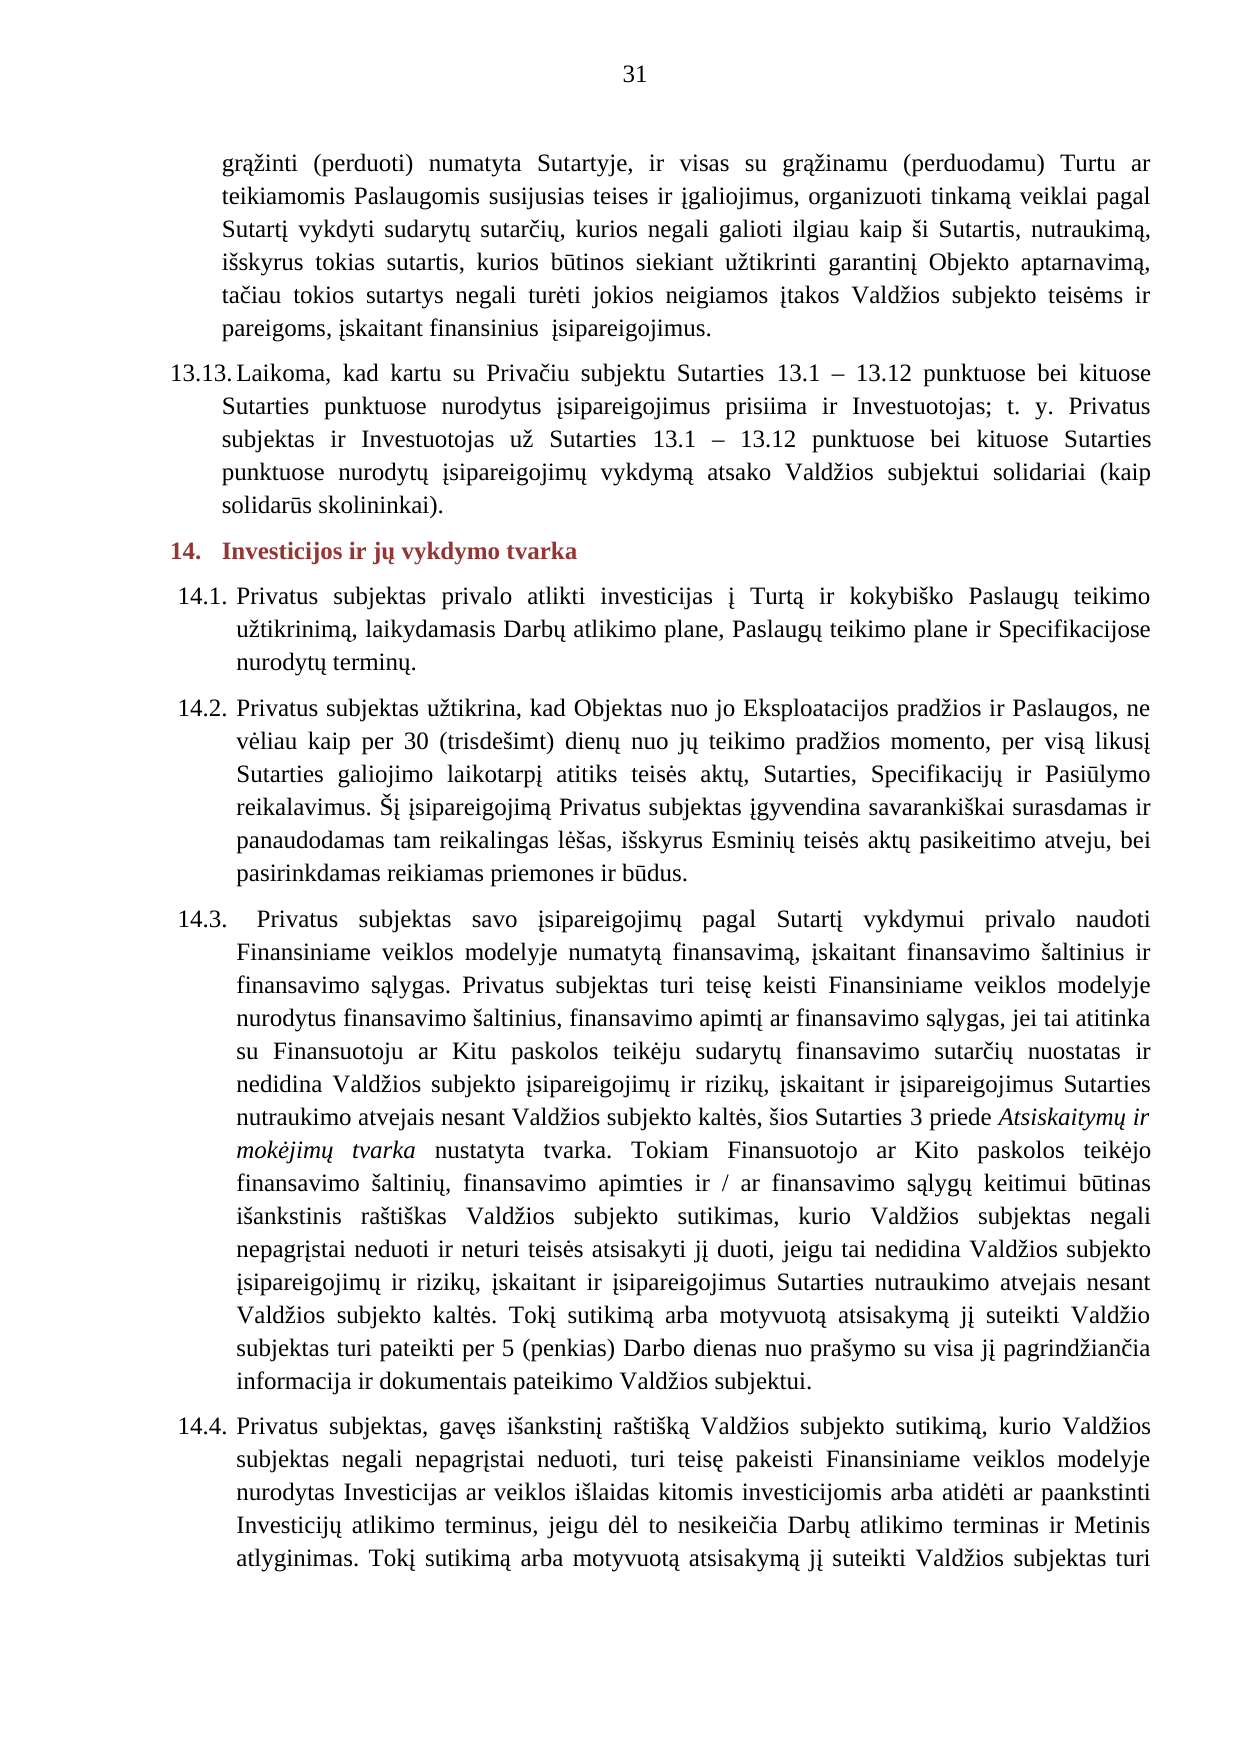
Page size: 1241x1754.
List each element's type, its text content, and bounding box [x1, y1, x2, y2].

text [170, 148, 1152, 342]
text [177, 1411, 1152, 1572]
text Privatus subjektas užtikrina, kad Objektas nuo jo Eksploatacijos pradžios ir Paslaugos, ne vėliau kaip per 30 (trisdešimt) dienų nuo jų teikimo pradžios momento, per visą likusį Sutarties galiojimo laikotarpį atitiks teisės aktų, Sutarties, Specifikacijų ir Pasiūlymo reikalavimus. Šį įsipareigojimą Privatus subjektas įgyvendina savarankiškai surasdamas ir panaudodamas tam reikalingas lėšas, išskyrus Esminių teisės aktų pasikeitimo atveju, bei pasirinkdamas reikiamas priemones ir būdus. [177, 693, 1152, 887]
text Laikoma, kad kartu su Privačiu subjektu Sutarties 13.1 – 13.12 punktuose bei kituose Sutarties punktuose nurodytus įsipareigojimus prisiima ir Investuotojas; t. y. Privatus subjektas ir Investuotojas už Sutarties 13.1 – 13.12 punktuose bei kituose Sutarties punktuose nurodytų įsipareigojimų vykdymą atsako Valdžios subjektui solidariai (kaip solidarūs skolininkai). [170, 358, 1152, 519]
text Privatus subjektas savo įsipareigojimų pagal Sutartį vykdymui privalo naudoti Finansiniame veiklos modelyje numatytą finansavimą, įskaitant finansavimo šaltinius ir finansavimo sąlygas. Privatus subjektas turi teisę keisti Finansiniame veiklos modelyje nurodytus finansavimo šaltinius, finansavimo apimtį ar finansavimo sąlygas, jei tai atitinka su Finansuotoju ar Kitu paskolos teikėju sudarytų finansavimo sutarčių nuostatas ir nedidina Valdžios subjekto įsipareigojimų ir rizikų, įskaitant ir įsipareigojimus Sutarties nutraukimo atvejais nesant Valdžios subjekto kaltės, šios Sutarties 3 priede Atsiskaitymų ir mokėjimų tvarka nustatyta tvarka. Tokiam Finansuotojo ar Kito paskolos teikėjo finansavimo šaltinių, finansavimo apimties ir / ar finansavimo sąlygų keitimui būtinas išankstinis raštiškas Valdžios subjekto sutikimas, kurio Valdžios subjektas negali nepagrįstai neduoti ir neturi teisės atsisakyti jį duoti, jeigu tai nedidina Valdžios subjekto įsipareigojimų ir rizikų, įskaitant ir įsipareigojimus Sutarties nutraukimo atvejais nesant Valdžios subjekto kaltės. Tokį sutikimą arba motyvuotą atsisakymą jį suteikti Valdžio subjektas turi pateikti per 5 (penkias) Darbo dienas nuo prašymo su visa jį pagrindžiančia informacija ir dokumentais pateikimo Valdžios subjektui. [177, 904, 1152, 1395]
text Privatus subjektas privalo atlikti investicijas į Turtą ir kokybiško Paslaugų teikimo užtikrinimą, laikydamasis Darbų atlikimo plane, Paslaugų teikimo plane ir Specifikacijose nurodytų terminų. [177, 581, 1152, 676]
subtitle Investicijos ir jų vykdymo tvarka [170, 536, 1152, 565]
